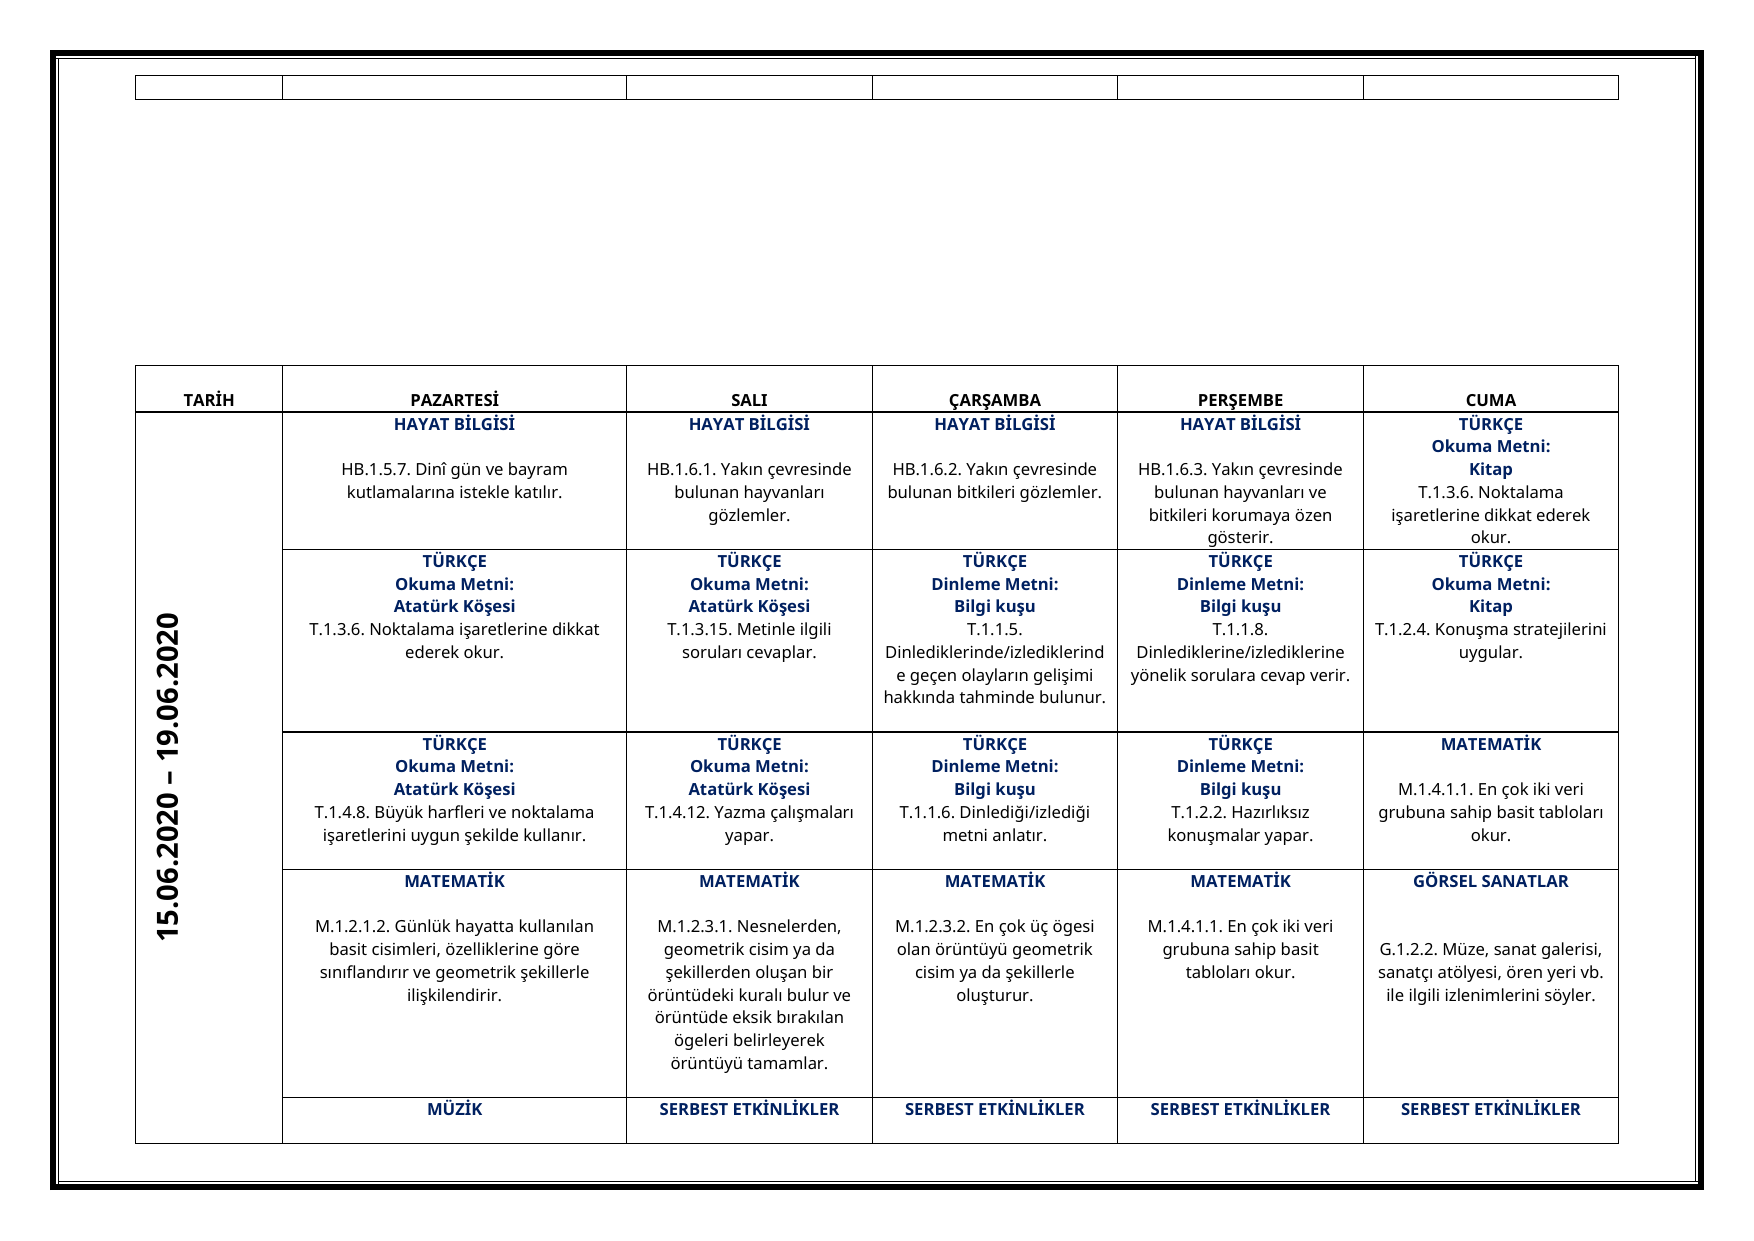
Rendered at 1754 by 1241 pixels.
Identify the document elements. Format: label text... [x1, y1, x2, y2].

table_cell TÜRKÇE Dinleme Metni: Bilgi kuşu T.1.1.8. Dinlediklerine/izlediklerine yönelik sorulara cevap verir. [1118, 550, 1363, 731]
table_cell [627, 76, 872, 99]
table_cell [627, 1098, 872, 1143]
table_cell TÜRKÇE Okuma Metni: Kitap T.1.2.4. Konuşma stratejilerini uygular. [1364, 550, 1618, 731]
table_cell HAYAT BİLGİSİ HB.1.6.2. Yakın çevresinde bulunan bitkileri gözlemler. [873, 413, 1117, 549]
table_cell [1118, 1098, 1363, 1143]
table_cell TÜRKÇE Dinleme Metni: Bilgi kuşu T.1.2.2. Hazırlıksız konuşmalar yapar. [1118, 733, 1363, 869]
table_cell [873, 76, 1117, 99]
table_header PAZARTESİ [283, 366, 626, 411]
table_cell HAYAT BİLGİSİ HB.1.6.3. Yakın çevresinde bulunan hayvanları ve bitkileri korumaya özen gösterir. [1118, 413, 1363, 549]
table_cell TÜRKÇE Okuma Metni: Atatürk Köşesi T.1.4.12. Yazma çalışmaları yapar. [627, 733, 872, 869]
table_cell 15.06.2020 – 19.06.2020 [136, 413, 282, 1143]
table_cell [873, 1098, 1117, 1143]
table_header PERŞEMBE [1118, 366, 1363, 411]
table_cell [283, 1098, 626, 1143]
table_cell HAYAT BİLGİSİ HB.1.5.7. Dinî gün ve bayram kutlamalarına istekle katılır. [283, 413, 626, 549]
table_cell TÜRKÇE Okuma Metni: Atatürk Köşesi T.1.4.8. Büyük harfleri ve noktalama işaretlerini uygun şekilde kullanır. [283, 733, 626, 869]
table_cell MATEMATİK M.1.2.1.2. Günlük hayatta kullanılan basit cisimleri, özelliklerine göre sınıflandırır ve geometrik şekillerle ilişkilendirir. [283, 870, 626, 1097]
table_header SALI [627, 366, 872, 411]
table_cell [1118, 76, 1363, 99]
table_cell TÜRKÇE Okuma Metni: Atatürk Köşesi T.1.3.15. Metinle ilgili soruları cevaplar. [627, 550, 872, 731]
table_header TARİH [136, 366, 282, 411]
table_cell MATEMATİK M.1.2.3.2. En çok üç ögesi olan örüntüyü geometrik cisim ya da şekillerle oluşturur. [873, 870, 1117, 1097]
table_cell TÜRKÇE Okuma Metni: Kitap T.1.3.6. Noktalama işaretlerine dikkat ederek okur. [1364, 413, 1618, 549]
table_cell MATEMATİK M.1.2.3.1. Nesnelerden, geometrik cisim ya da şekillerden oluşan bir örüntüdeki kuralı bulur ve örüntüde eksik bırakılan ögeleri belirleyerek örüntüyü tamamlar. [627, 870, 872, 1097]
table_cell TÜRKÇE Okuma Metni: Atatürk Köşesi T.1.3.6. Noktalama işaretlerine dikkat ederek okur. [283, 550, 626, 731]
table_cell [283, 76, 626, 99]
table_header ÇARŞAMBA [873, 366, 1117, 411]
table_cell MATEMATİK M.1.4.1.1. En çok iki veri grubuna sahip basit tabloları okur. [1118, 870, 1363, 1097]
table_cell HAYAT BİLGİSİ HB.1.6.1. Yakın çevresinde bulunan hayvanları gözlemler. [627, 413, 872, 549]
table_cell TÜRKÇE Dinleme Metni: Bilgi kuşu T.1.1.6. Dinlediği/izlediği metni anlatır. [873, 733, 1117, 869]
table_cell MATEMATİK M.1.4.1.1. En çok iki veri grubuna sahip basit tabloları okur. [1364, 733, 1618, 869]
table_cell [1364, 76, 1618, 99]
table_header CUMA [1364, 366, 1618, 411]
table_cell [1364, 1098, 1618, 1143]
table_cell GÖRSEL SANATLAR G.1.2.2. Müze, sanat galerisi, sanatçı atölyesi, ören yeri vb. ile ilgili izlenimlerini söyler. [1364, 870, 1618, 1097]
table_cell TÜRKÇE Dinleme Metni: Bilgi kuşu T.1.1.5. Dinlediklerinde/izlediklerinde geçen olayların gelişimi hakkında tahminde bulunur. [873, 550, 1117, 731]
